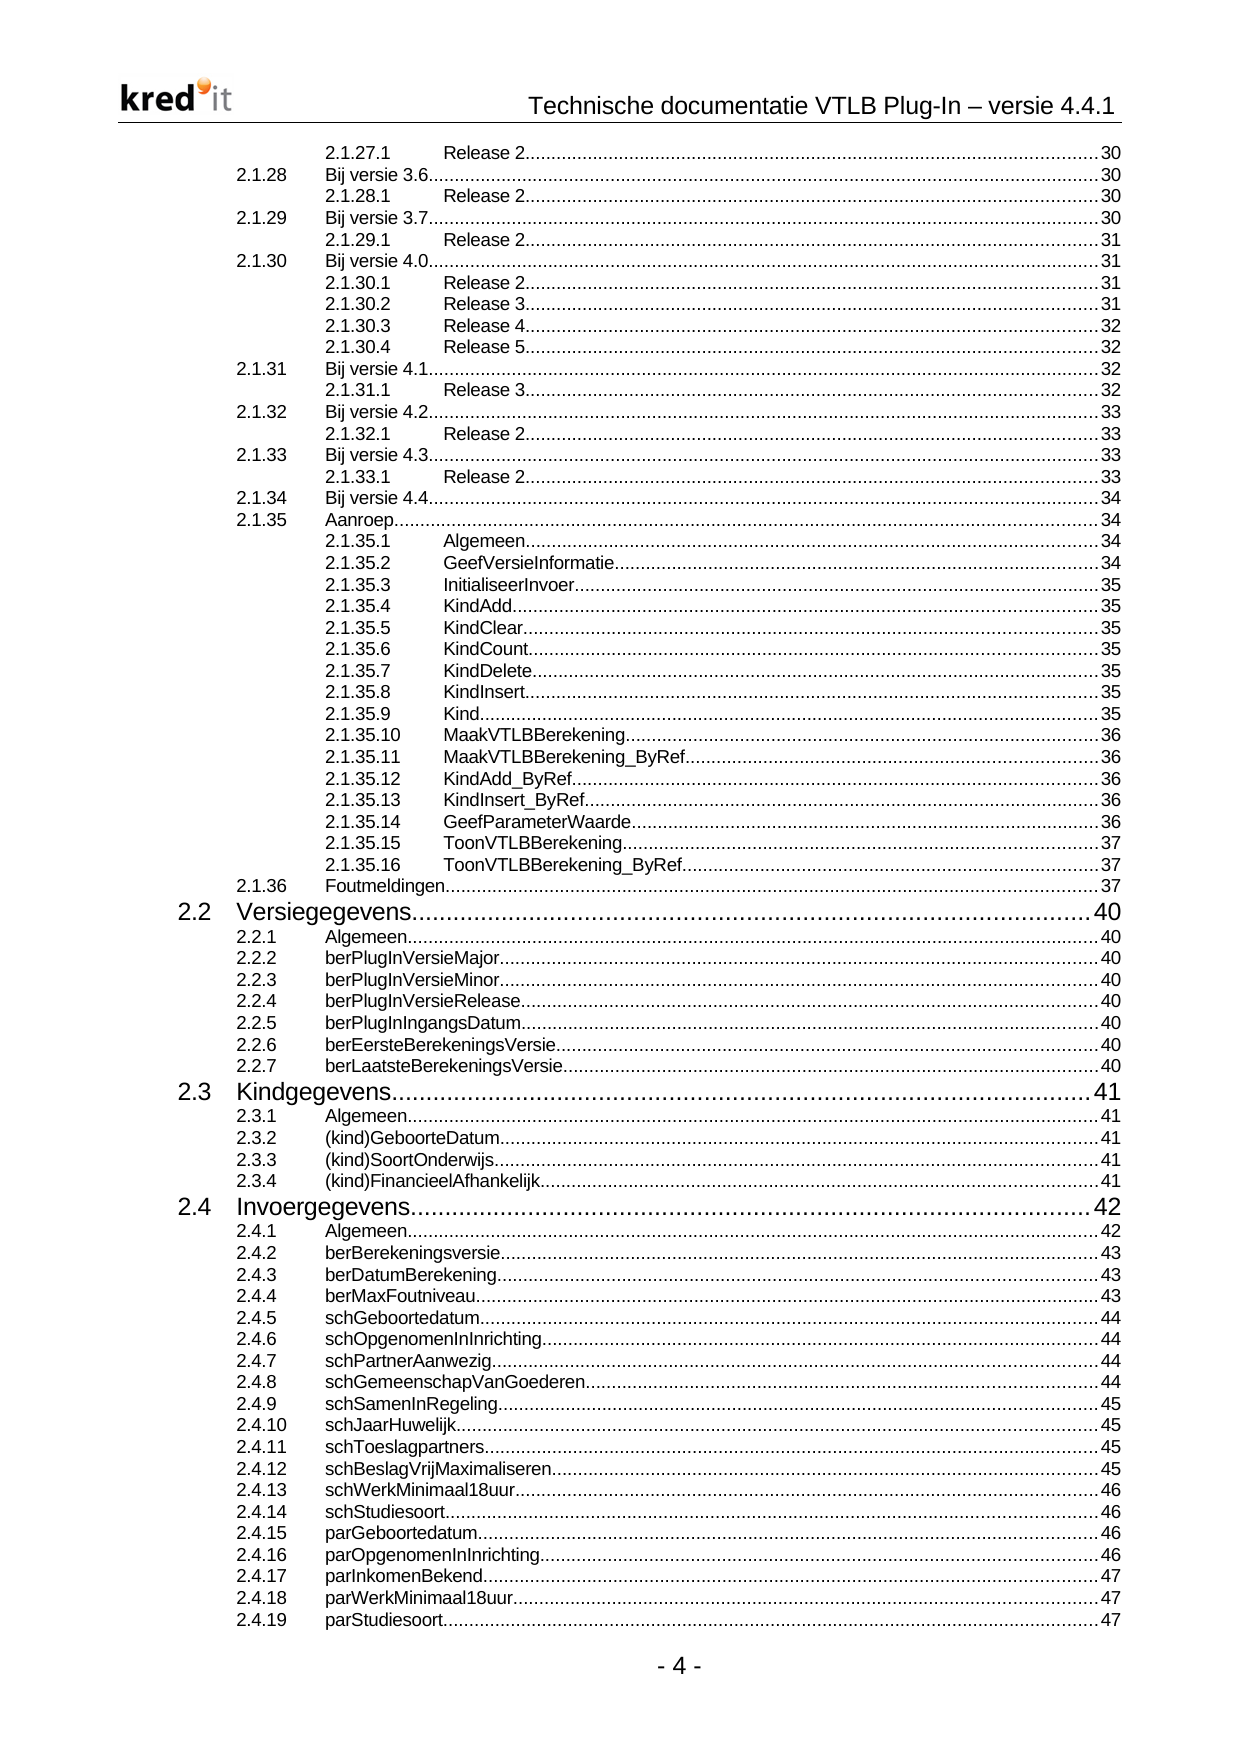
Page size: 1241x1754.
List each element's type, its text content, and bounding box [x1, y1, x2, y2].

text 2.1.35.5 KindClear 35 [325, 616, 1122, 638]
text 2.1.30.1 Release 2 31 [325, 271, 1122, 293]
text 2.2.4 berPlugInVersieRelease 40 [236, 990, 1122, 1012]
text 2.2.5 berPlugInIngangsDatum 40 [236, 1012, 1122, 1033]
text 2.4.2 berBerekeningsversie 43 [236, 1242, 1122, 1263]
text 2.1.28.1 Release 2 30 [325, 185, 1122, 207]
text 2.4.1 Algemeen 42 [236, 1220, 1122, 1242]
text 2.1.35.3 InitialiseerInvoer 35 [325, 573, 1122, 595]
text 2.1.35.1 Algemeen 34 [325, 530, 1122, 552]
text 2.4 Invoergegevens 42 [177, 1191, 1122, 1220]
text 2.4.18 parWerkMinimaal18uur 47 [236, 1587, 1122, 1608]
text 2.1.35.6 KindCount 35 [325, 638, 1122, 659]
text 2.4.15 parGeboortedatum 46 [236, 1522, 1122, 1544]
text 2.1.29 Bij versie 3.7 30 [236, 207, 1122, 228]
text 2.4.14 schStudiesoort 46 [236, 1501, 1122, 1522]
text 2.1.28 Bij versie 3.6 30 [236, 164, 1122, 185]
text 2.1.35.16 ToonVTLBBerekening_ByRef 37 [325, 854, 1122, 875]
text 2.4.11 schToeslagpartners 45 [236, 1436, 1122, 1457]
text 2.1.27.1 Release 2 30 [325, 142, 1122, 164]
text 2.1.35.9 Kind 35 [325, 703, 1122, 724]
text 2.1.32.1 Release 2 33 [325, 422, 1122, 444]
text 2.1.30.4 Release 5 32 [325, 336, 1122, 358]
text 2.3.4 (kind)FinancieelAfhankelijk 41 [236, 1170, 1122, 1191]
text 2.2 Versiegegevens 40 [177, 897, 1122, 926]
text 2.2.3 berPlugInVersieMinor 40 [236, 969, 1122, 990]
text 2.1.35.15 ToonVTLBBerekening 37 [325, 832, 1122, 854]
text 2.1.35.10 MaakVTLBBerekening 36 [325, 724, 1122, 746]
text 2.3.2 (kind)GeboorteDatum 41 [236, 1127, 1122, 1148]
text 2.4.19 parStudiesoort 47 [236, 1608, 1122, 1630]
text 2.1.31 Bij versie 4.1 32 [236, 358, 1122, 379]
text 2.4.8 schGemeenschapVanGoederen 44 [236, 1371, 1122, 1393]
text 2.1.33.1 Release 2 33 [325, 466, 1122, 487]
text 2.4.3 berDatumBerekening 43 [236, 1263, 1122, 1285]
text 2.1.30 Bij versie 4.0 31 [236, 250, 1122, 271]
text 2.4.16 parOpgenomenInInrichting 46 [236, 1544, 1122, 1565]
text 2.1.29.1 Release 2 31 [325, 228, 1122, 250]
text 2.1.32 Bij versie 4.2 33 [236, 401, 1122, 422]
text 2.1.35.2 GeefVersieInformatie 34 [325, 552, 1122, 573]
text 2.1.35.11 MaakVTLBBerekening_ByRef 36 [325, 746, 1122, 767]
text 2.2.6 berEersteBerekeningsVersie 40 [236, 1033, 1122, 1055]
text 2.1.31.1 Release 3 32 [325, 379, 1122, 401]
text 2.2.7 berLaatsteBerekeningsVersie 40 [236, 1055, 1122, 1076]
text 2.1.35.13 KindInsert_ByRef 36 [325, 789, 1122, 811]
text 2.1.30.3 Release 4 32 [325, 314, 1122, 336]
text 2.1.35.4 KindAdd 35 [325, 595, 1122, 616]
text 2.3 Kindgegevens 41 [177, 1076, 1122, 1105]
text 2.1.35.12 KindAdd_ByRef 36 [325, 767, 1122, 789]
text 2.1.33 Bij versie 4.3 33 [236, 444, 1122, 466]
text 2.1.34 Bij versie 4.4 34 [236, 487, 1122, 509]
text 2.4.12 schBeslagVrijMaximaliseren 45 [236, 1457, 1122, 1479]
text 2.4.6 schOpgenomenInInrichting 44 [236, 1328, 1122, 1349]
text 2.4.7 schPartnerAanwezig 44 [236, 1349, 1122, 1371]
text 2.1.35 Aanroep 34 [236, 509, 1122, 530]
text 2.4.5 schGeboortedatum 44 [236, 1306, 1122, 1328]
text 2.1.35.7 KindDelete 35 [325, 659, 1122, 681]
text 2.1.30.2 Release 3 31 [325, 293, 1122, 314]
text 2.4.4 berMaxFoutniveau 43 [236, 1285, 1122, 1306]
text 2.4.10 schJaarHuwelijk 45 [236, 1414, 1122, 1436]
text 2.3.3 (kind)SoortOnderwijs 41 [236, 1148, 1122, 1170]
text 2.4.17 parInkomenBekend 47 [236, 1565, 1122, 1587]
text 2.4.13 schWerkMinimaal18uur 46 [236, 1479, 1122, 1501]
picture [118, 73, 234, 115]
text 2.2.1 Algemeen 40 [236, 926, 1122, 947]
text 2.1.35.8 KindInsert 35 [325, 681, 1122, 703]
text 2.1.36 Foutmeldingen 37 [236, 875, 1122, 897]
text 2.4.9 schSamenInRegeling 45 [236, 1393, 1122, 1414]
text 2.2.2 berPlugInVersieMajor 40 [236, 947, 1122, 969]
text 2.1.35.14 GeefParameterWaarde 36 [325, 811, 1122, 832]
text 2.3.1 Algemeen 41 [236, 1105, 1122, 1127]
